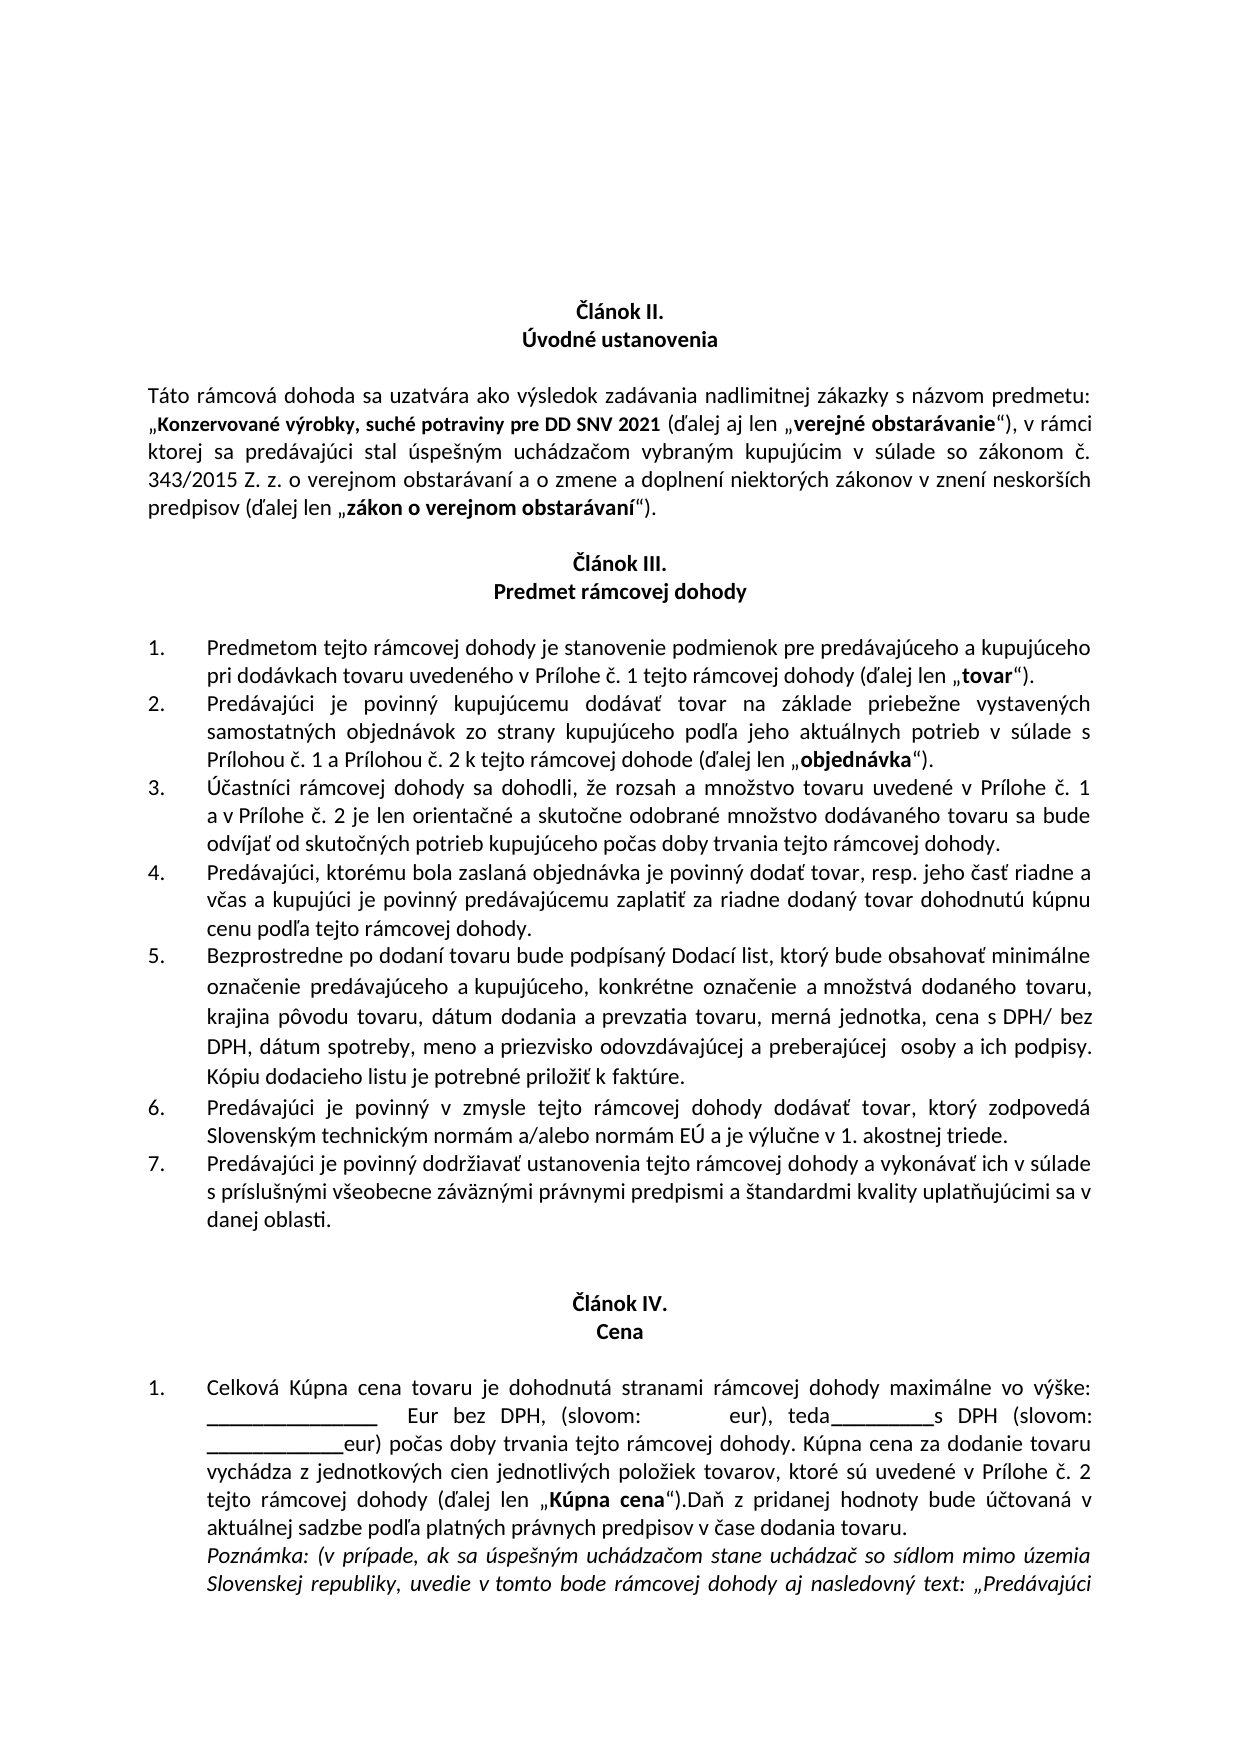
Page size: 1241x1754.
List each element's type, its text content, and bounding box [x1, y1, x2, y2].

text 4. Predávajúci, ktorému bola zaslaná objednávka je povinný dodať tovar, resp. jeho časť riadne a včas a kupujúci je povinný predávajúcemu zaplatiť za riadne dodaný tovar dohodnutú kúpnu cenu podľa tejto rámcovej dohody. [148, 858, 1093, 942]
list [207, 1541, 1093, 1597]
text 6. Predávajúci je povinný v zmysle tejto rámcovej dohody dodávať tovar, ktorý zodpovedá Slovenským technickým normám a/alebo normám EÚ a je výlučne v 1. akostnej triede. [148, 1093, 1093, 1149]
list Celková Kúpna cena tovaru je dohodnutá stranami rámcovej dohody maximálne vo výške: _______________ Eur bez DPH, (slovom: eur), teda_________s DPH (slovom: ____________eur) počas doby trvania tejto rámcovej dohody. Kúpna cena za dodanie tovaru vychádza z jednotkových cien jednotlivých položiek tovarov, ktoré sú uvedené v Prílohe č. 2 tejto rámcovej dohody (ďalej len „Kúpna cena“).Daň z pridanej hodnoty bude účtovaná v aktuálnej sadzbe podľa platných právnych predpisov v čase dodania tovaru. [148, 1373, 1093, 1541]
text 1. Predmetom tejto rámcovej dohody je stanovenie podmienok pre predávajúceho a kupujúceho pri dodávkach tovaru uvedeného v Prílohe č. 1 tejto rámcovej dohody (ďalej len „tovar“). [148, 633, 1093, 689]
text Táto rámcová dohoda sa uzatvára ako výsledok zadávania nadlimitnej zákazky s názvom predmetu: „Konzervované výrobky, suché potraviny pre DD SNV 2021 (ďalej aj len „verejné obstarávanie“), v rámci ktorej sa predávajúci stal úspešným uchádzačom vybraným kupujúcim v súlade so zákonom č. 343/2015 Z. z. o verejnom obstarávaní a o zmene a doplnení niektorých zákonov v znení neskorších predpisov (ďalej len „zákon o verejnom obstarávaní“). [148, 381, 1093, 521]
text Článok II. [148, 297, 1093, 325]
text 7. Predávajúci je povinný dodržiavať ustanovenia tejto rámcovej dohody a vykonávať ich v súlade s príslušnými všeobecne záväznými právnymi predpismi a štandardmi kvality uplatňujúcimi sa v danej oblasti. [148, 1149, 1093, 1233]
text Článok IV. [148, 1289, 1093, 1317]
text 2. Predávajúci je povinný kupujúcemu dodávať tovar na základe priebežne vystavených samostatných objednávok zo strany kupujúceho podľa jeho aktuálnych potrieb v súlade s Prílohou č. 1 a Prílohou č. 2 k tejto rámcovej dohode (ďalej len „objednávka“). [148, 689, 1093, 773]
text 5. Bezprostredne po dodaní tovaru bude podpísaný Dodací list, ktorý bude obsahovať minimálne označenie predávajúceho a kupujúceho, konkrétne označenie a množstvá dodaného tovaru, krajina pôvodu tovaru, dátum dodania a prevzatia tovaru, merná jednotka, cena s DPH/ bez DPH, dátum spotreby, meno a priezvisko odovzdávajúcej a preberajúcej osoby a ich podpisy. Kópiu dodacieho listu je potrebné priložiť k faktúre. [148, 942, 1093, 1091]
text Článok III. [148, 549, 1093, 577]
text Úvodné ustanovenia [148, 325, 1093, 353]
text 3. Účastníci rámcovej dohody sa dohodli, že rozsah a množstvo tovaru uvedené v Prílohe č. 1 a v Prílohe č. 2 je len orientačné a skutočne odobrané množstvo dodávaného tovaru sa bude odvíjať od skutočných potrieb kupujúceho počas doby trvania tejto rámcovej dohody. [148, 773, 1093, 858]
text Cena [148, 1317, 1093, 1345]
text Predmet rámcovej dohody [148, 577, 1093, 605]
